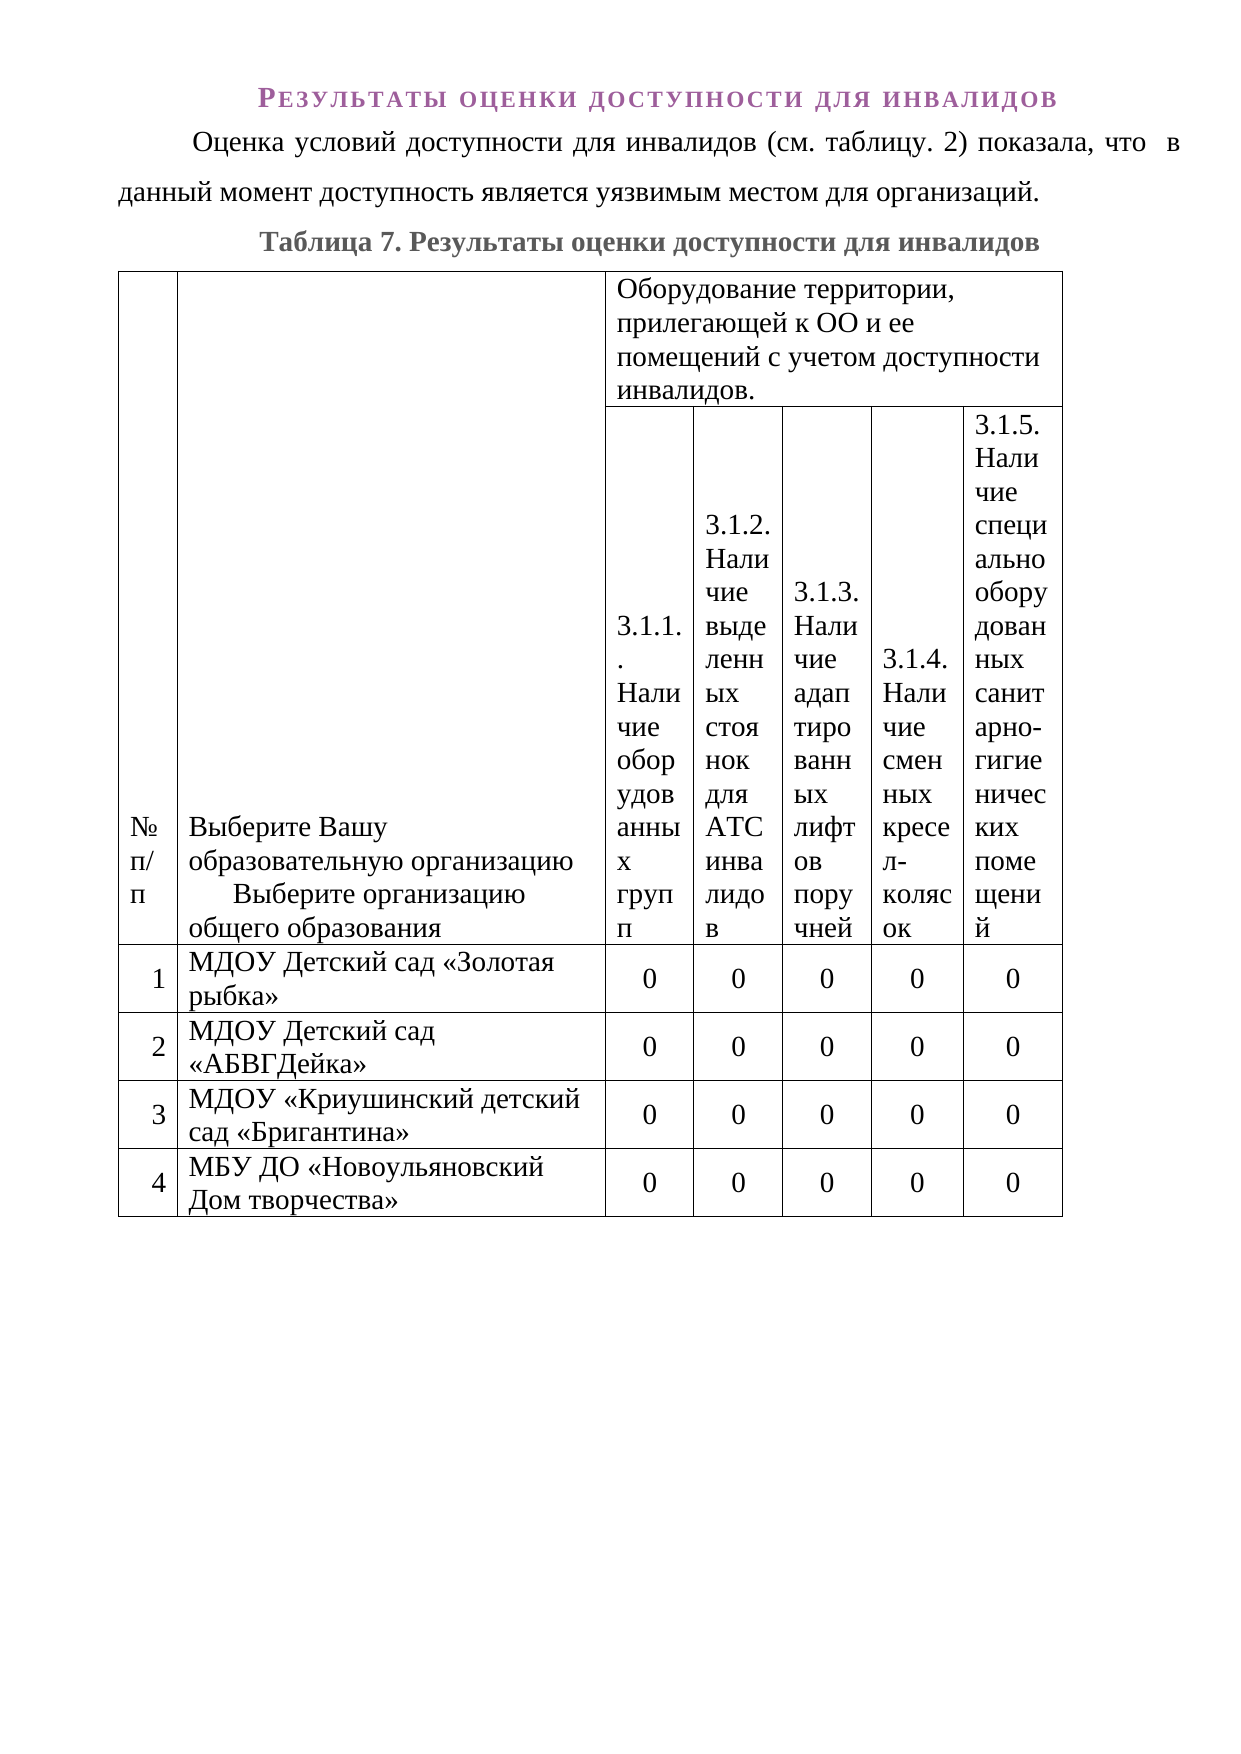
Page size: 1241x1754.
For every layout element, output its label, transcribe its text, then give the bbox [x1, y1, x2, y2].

table_cell 0 [694, 1013, 782, 1080]
table_cell 0 [606, 1081, 693, 1148]
table_cell 0 [783, 1149, 871, 1216]
table_cell 3.1.2. Наличие выделенных стоянок для АТС инвалидов [694, 407, 782, 943]
table_cell 3.1.4. Наличие сменных кресел-колясок [872, 407, 963, 943]
table_cell 0 [783, 1013, 871, 1080]
table_cell 0 [872, 1013, 963, 1080]
table_cell 0 [783, 945, 871, 1012]
table_cell 2 [119, 1013, 177, 1080]
table_cell 0 [694, 1081, 782, 1148]
text Таблица 7. Результаты оценки доступности для инвалидов [118, 224, 1181, 258]
table_cell 0 [872, 945, 963, 1012]
text Оценка условий доступности для инвалидов (см. таблицу. 2) показала, что в данный момент доступность является уязвимым местом для организаций. [118, 124, 1181, 208]
table_cell 0 [606, 1149, 693, 1216]
table_cell МДОУ Детский сад «Золотая рыбка» [178, 945, 605, 1012]
table_cell 0 [872, 1149, 963, 1216]
table_cell 3 [119, 1081, 177, 1148]
table_cell МДОУ Детский сад «АБВГДейка» [178, 1013, 605, 1080]
table_cell 0 [872, 1081, 963, 1148]
table_cell 0 [606, 1013, 693, 1080]
table_cell 0 [783, 1081, 871, 1148]
table_cell 1 [119, 945, 177, 1012]
table_cell 3.1.1.. Наличие оборудованных групп [606, 407, 693, 943]
subtitle Результаты оценки доступности для инвалидов [133, 80, 1181, 113]
table_cell 0 [606, 945, 693, 1012]
table_header №п/п [119, 272, 177, 943]
table_cell МБУ ДО «Новоульяновский Дом творчества» [178, 1149, 605, 1216]
table_header Оборудование территории, прилегающей к ОО и ее помещений с учетом доступности инвалидов. [606, 272, 1062, 406]
table_cell 0 [694, 1149, 782, 1216]
table_cell МДОУ «Криушинский детский сад «Бригантина» [178, 1081, 605, 1148]
table_header Выберите Вашу образовательную организацию Выберите организацию общего образования [178, 272, 605, 943]
table_cell 0 [964, 1149, 1062, 1216]
table_cell 0 [964, 945, 1062, 1012]
table_cell 3.1.3. Наличие адаптированных лифтов поручней [783, 407, 871, 943]
table_cell 0 [694, 945, 782, 1012]
table_cell 3.1.5. Наличие специально оборудованных санитарно-гигиенических помещений [964, 407, 1062, 943]
table_cell 4 [119, 1149, 177, 1216]
table_cell 0 [964, 1013, 1062, 1080]
table_cell 0 [964, 1081, 1062, 1148]
